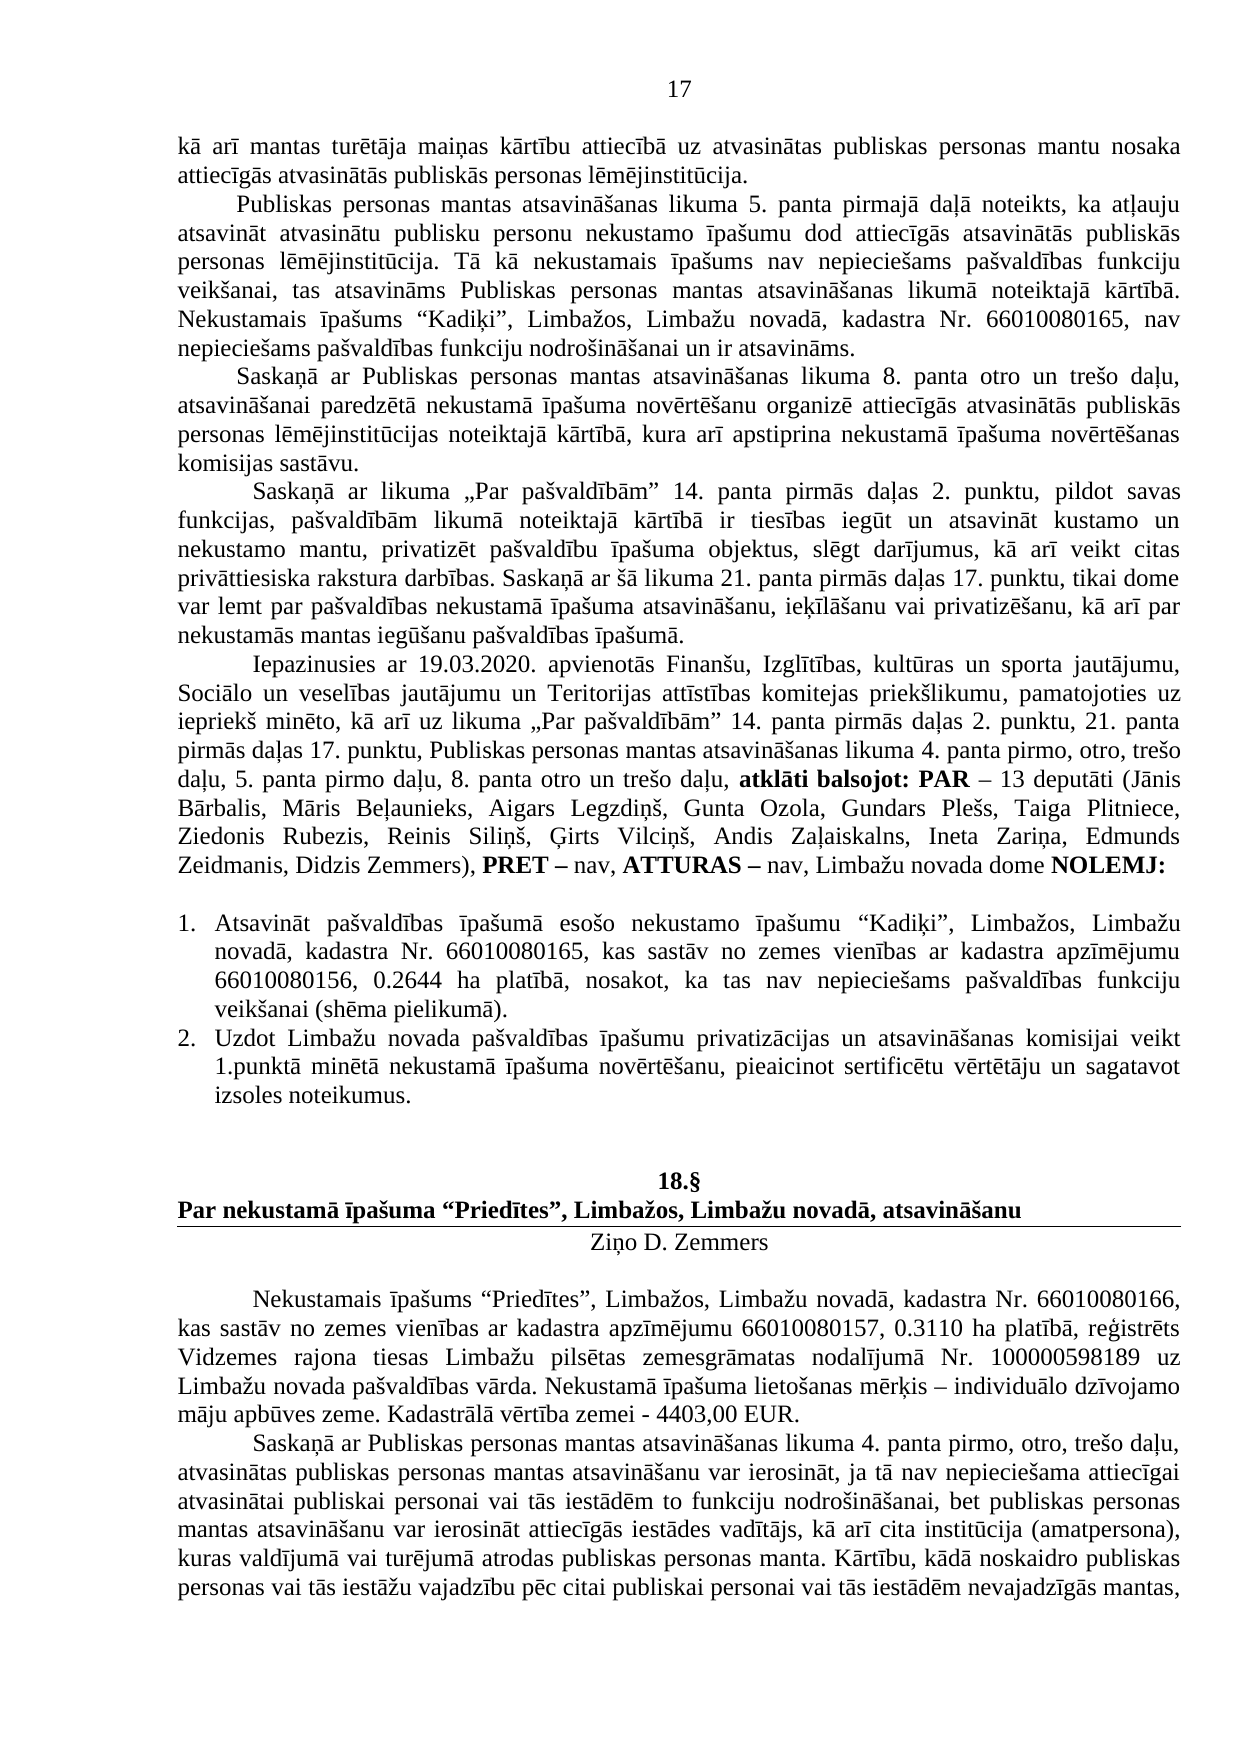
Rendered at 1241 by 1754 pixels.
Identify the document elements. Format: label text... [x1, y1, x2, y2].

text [177, 1428, 1181, 1601]
list Uzdot Limbažu novada pašvaldības īpašumu privatizācijas un atsavināšanas komisijai veikt 1.punktā minētā nekustamā īpašuma novērtēšanu, pieaicinot sertificētu vērtētāju un sagatavot izsoles noteikumus. [177, 1023, 1181, 1109]
text Saskaņā ar Publiskas personas mantas atsavināšanas likuma 8. panta otro un trešo daļu, atsavināšanai paredzētā nekustamā īpašuma novērtēšanu organizē attiecīgās atvasinātās publiskās personas lēmējinstitūcijas noteiktajā kārtībā, kura arī apstiprina nekustamā īpašuma novērtēšanas komisijas sastāvu. [177, 361, 1181, 476]
list Atsavināt pašvaldības īpašumā esošo nekustamo īpašumu “Kadiķi”, Limbažos, Limbažu novadā, kadastra Nr. 66010080165, kas sastāv no zemes vienības ar kadastra apzīmējumu 66010080156, 0.2644 ha platībā, nosakot, ka tas nav nepieciešams pašvaldības funkciju veikšanai (shēma pielikumā). [177, 908, 1181, 1023]
text Publiskas personas mantas atsavināšanas likuma 5. panta pirmajā daļā noteikts, ka atļauju atsavināt atvasinātu publisku personu nekustamo īpašumu dod attiecīgās atsavinātās publiskās personas lēmējinstitūcija. Tā kā nekustamais īpašums nav nepieciešams pašvaldības funkciju veikšanai, tas atsavināms Publiskas personas mantas atsavināšanas likumā noteiktajā kārtībā. Nekustamais īpašums “Kadiķi”, Limbažos, Limbažu novadā, kadastra Nr. 66010080165, nav nepieciešams pašvaldības funkciju nodrošināšanai un ir atsavināms. [177, 189, 1181, 361]
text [177, 131, 1181, 189]
text 18.§ [177, 1166, 1181, 1195]
text Par nekustamā īpašuma “Priedītes”, Limbažos, Limbažu novadā, atsavināšanu [177, 1195, 1181, 1226]
text Iepazinusies ar 19.03.2020. apvienotās Finanšu, Izglītības, kultūras un sporta jautājumu, Sociālo un veselības jautājumu un Teritorijas attīstības komitejas priekšlikumu, pamatojoties uz iepriekš minēto, kā arī uz likuma „Par pašvaldībām” 14. panta pirmās daļas 2. punktu, 21. panta pirmās daļas 17. punktu, Publiskas personas mantas atsavināšanas likuma 4. panta pirmo, otro, trešo daļu, 5. panta pirmo daļu, 8. panta otro un trešo daļu, atklāti balsojot: PAR – 13 deputāti (Jānis Bārbalis, Māris Beļaunieks, Aigars Legzdiņš, Gunta Ozola, Gundars Plešs, Taiga Plitniece, Ziedonis Rubezis, Reinis Siliņš, Ģirts Vilciņš, Andis Zaļaiskalns, Ineta Zariņa, Edmunds Zeidmanis, Didzis Zemmers), PRET – nav, ATTURAS – nav, Limbažu novada dome NOLEMJ: [177, 649, 1181, 879]
text Saskaņā ar likuma „Par pašvaldībām” 14. panta pirmās daļas 2. punktu, pildot savas funkcijas, pašvaldībām likumā noteiktajā kārtībā ir tiesības iegūt un atsavināt kustamo un nekustamo mantu, privatizēt pašvaldību īpašuma objektus, slēgt darījumus, kā arī veikt citas privāttiesiska rakstura darbības. Saskaņā ar šā likuma 21. panta pirmās daļas 17. punktu, tikai dome var lemt par pašvaldības nekustamā īpašuma atsavināšanu, ieķīlāšanu vai privatizēšanu, kā arī par nekustamās mantas iegūšanu pašvaldības īpašumā. [177, 476, 1181, 649]
text Ziņo D. Zemmers [177, 1227, 1181, 1256]
text Nekustamais īpašums “Priedītes”, Limbažos, Limbažu novadā, kadastra Nr. 66010080166, kas sastāv no zemes vienības ar kadastra apzīmējumu 66010080157, 0.3110 ha platībā, reģistrēts Vidzemes rajona tiesas Limbažu pilsētas zemesgrāmatas nodalījumā Nr. 100000598189 uz Limbažu novada pašvaldības vārda. Nekustamā īpašuma lietošanas mērķis – individuālo dzīvojamo māju apbūves zeme. Kadastrālā vērtība zemei - 4403,00 EUR. [177, 1284, 1181, 1428]
